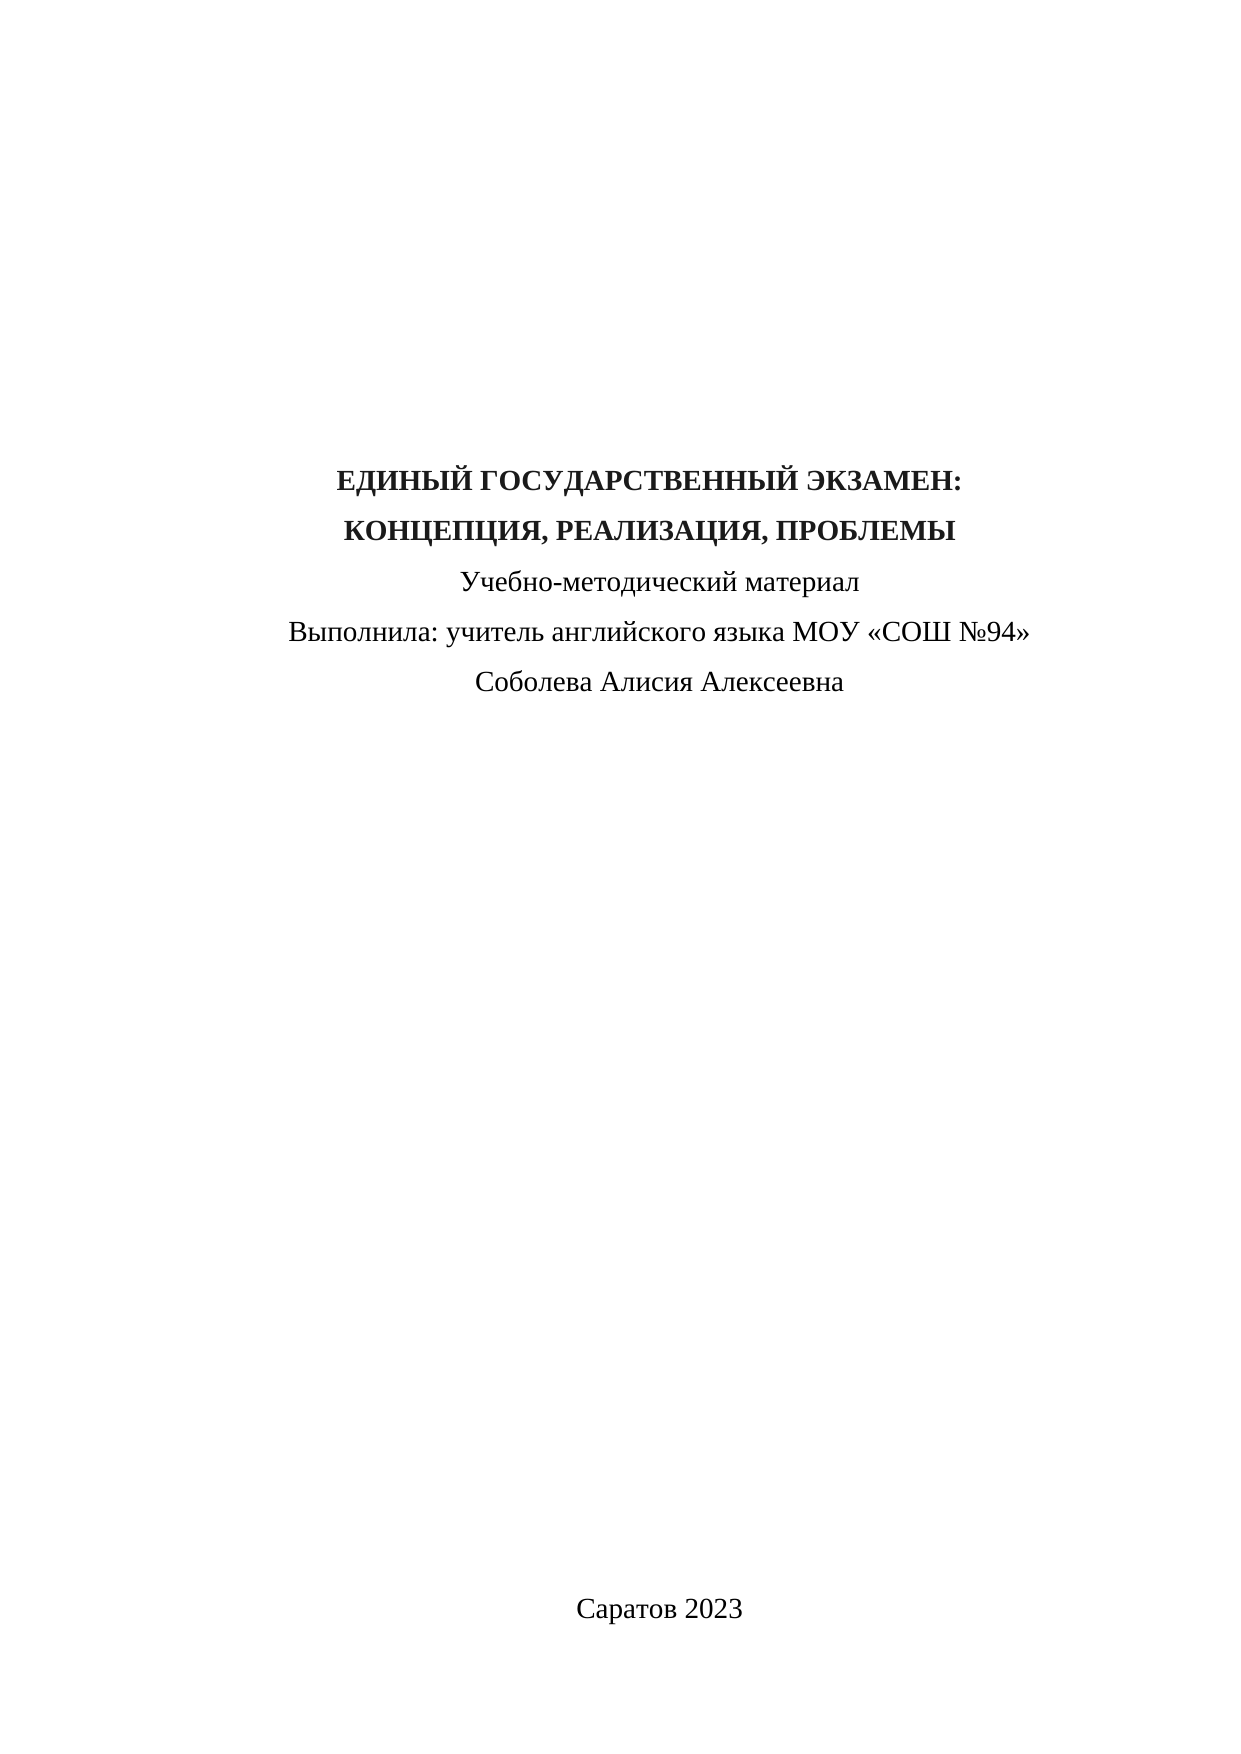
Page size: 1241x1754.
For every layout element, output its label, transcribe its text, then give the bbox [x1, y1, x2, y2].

text КОНЦЕПЦИЯ, РЕАЛИЗАЦИЯ, ПРОБЛЕМЫ [148, 513, 1152, 547]
text Выполнила: учитель английского языка МОУ «СОШ №94» [148, 614, 1171, 648]
text Соболева Алисия Алексеевна [148, 664, 1171, 698]
text Учебно-методический материал [148, 564, 1171, 597]
text Саратов 2023 [148, 1592, 1171, 1625]
text ЕДИНЫЙ ГОСУДАРСТВЕННЫЙ ЭКЗАМЕН: [148, 463, 1152, 497]
